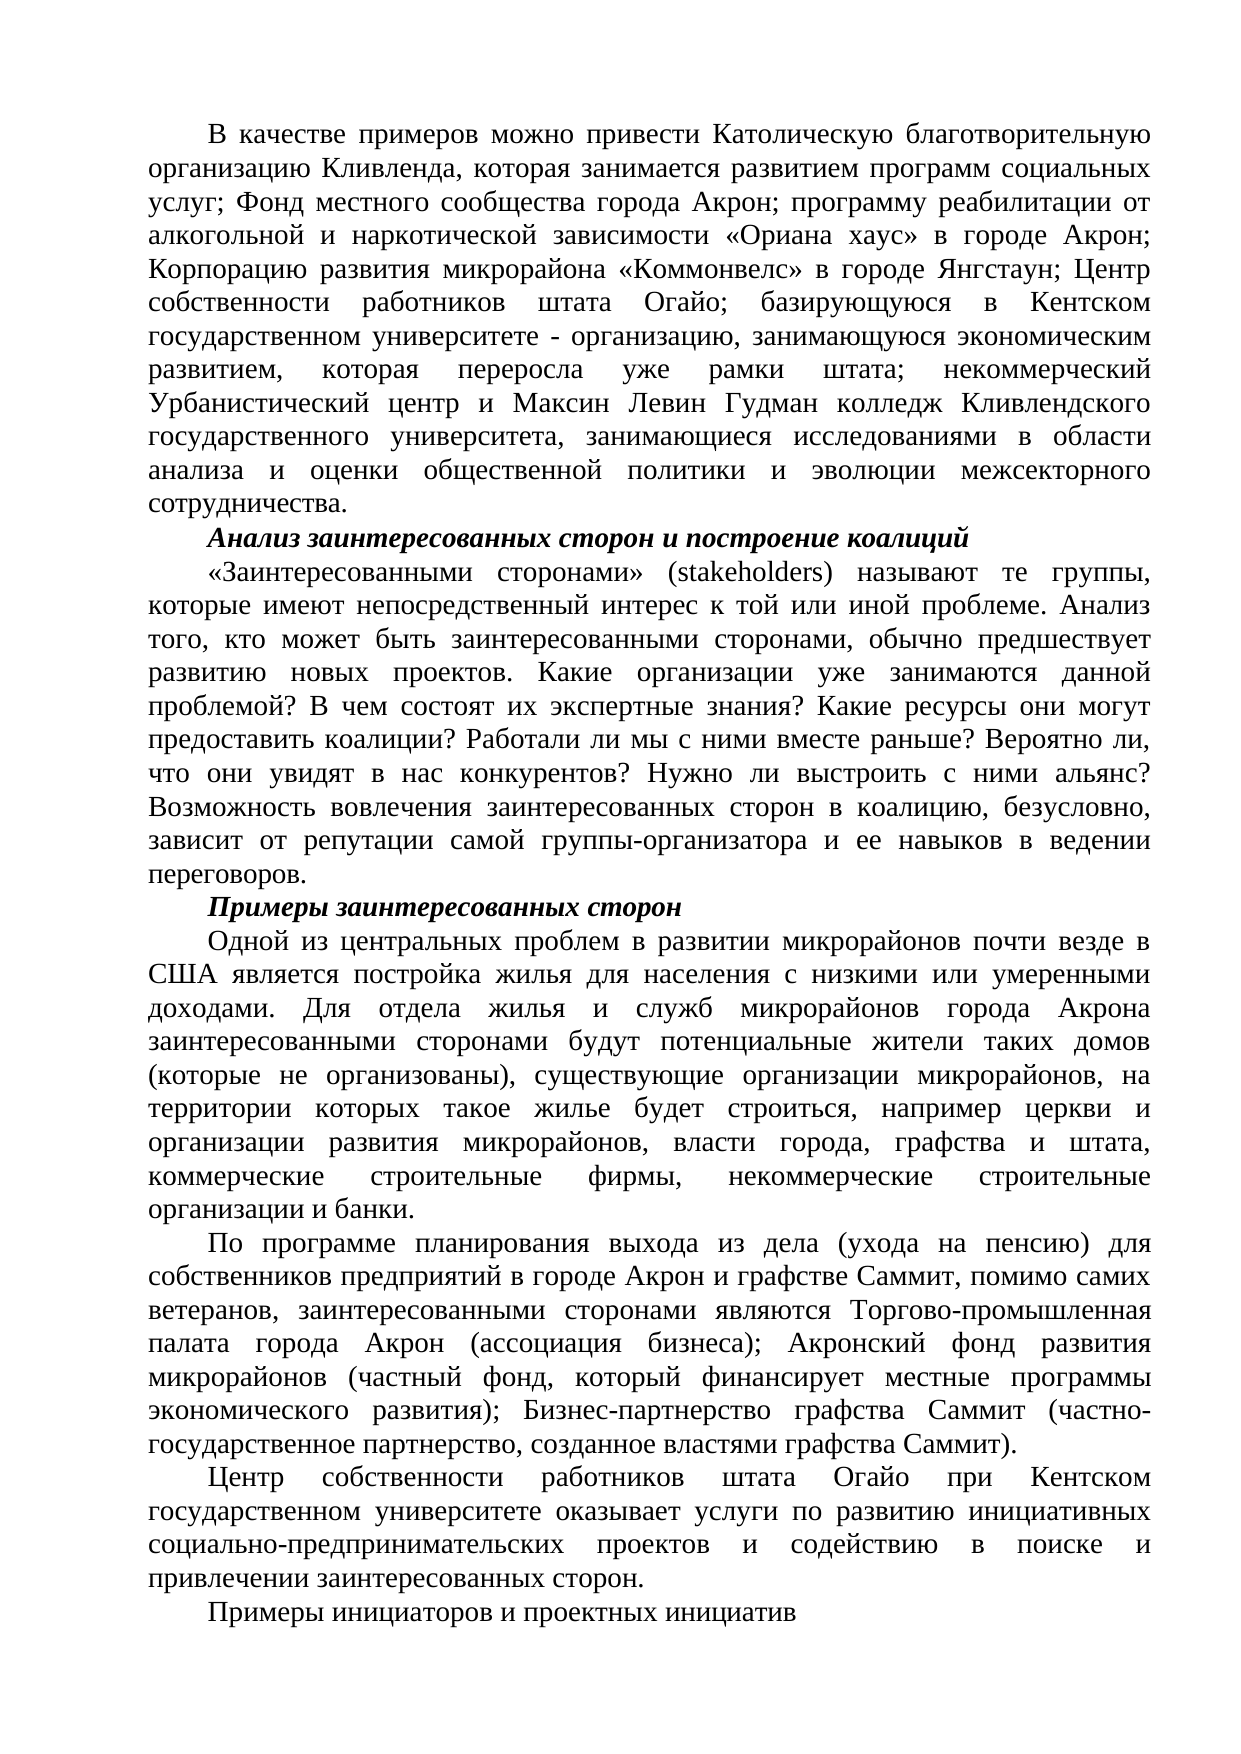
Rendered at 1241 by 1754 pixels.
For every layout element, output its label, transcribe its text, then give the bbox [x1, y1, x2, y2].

text Примеры инициаторов и проектных инициатив [207, 1594, 1192, 1627]
text Одной из центральных проблем в развитии микрорайонов почти везде в США является постройка жилья для населения с низкими или умеренными доходами. Для отдела жилья и служб микрорайонов города Акрона заинтересованными сторонами будут потенциальные жители таких домов (которые не организованы), существующие организации микрорайонов, на территории которых такое жилье будет строиться, например церкви и организации развития микрорайонов, власти города, графства и штата, коммерческие строительные фирмы, некоммерческие строительные организации и банки. [148, 923, 1151, 1225]
text «Заинтересованными сторонами» (stakeholders) называют те группы, которые имеют непосредственный интерес к той или иной проблеме. Анализ того, кто может быть заинтересованными сторонами, обычно предшествует развитию новых проектов. Какие организации уже занимаются данной проблемой? В чем состоят их экспертные знания? Какие ресурсы они могут предоставить коалиции? Работали ли мы с ними вместе раньше? Вероятно ли, что они увидят в нас конкурентов? Нужно ли выстроить с ними альянс? Возможность вовлечения заинтересованных сторон в коалицию, безусловно, зависит от репутации самой группы-организатора и ее навыков в ведении переговоров. [148, 554, 1152, 889]
subtitle Примеры заинтересованных сторон [207, 890, 1192, 923]
text По программе планирования выхода из дела (ухода на пенсию) для собственников предприятий в городе Акрон и графстве Саммит, помимо самих ветеранов, заинтересованными сторонами являются Торгово-промышленная палата города Акрон (ассоциация бизнеса); Акронский фонд развития микрорайонов (частный фонд, который финансирует местные программы экономического развития); Бизнес-партнерство графства Саммит (частно- государственное партнерство, созданное властями графства Саммит). [148, 1225, 1152, 1459]
subtitle Анализ заинтересованных сторон и построение коалиций [207, 521, 1192, 554]
text В качестве примеров можно привести Католическую благотворительную организацию Кливленда, которая занимается развитием программ социальных услуг; Фонд местного сообщества города Акрон; программу реабилитации от алкогольной и наркотической зависимости «Ориана хаус» в городе Акрон; Корпорацию развития микрорайона «Коммонвелс» в городе Янгстаун; Центр собственности работников штата Огайо; базирующуюся в Кентском государственном университете - организацию, занимающуюся экономическим развитием, которая переросла уже рамки штата; некоммерческий Урбанистический центр и Максин Левин Гудман колледж Кливлендского государственного университета, занимающиеся исследованиями в области анализа и оценки общественной политики и эволюции межсекторного сотрудничества. [148, 117, 1152, 519]
text Центр собственности работников штата Огайо при Кентском государственном университете оказывает услуги по развитию инициативных социально-предпринимательских проектов и содействию в поиске и привлечении заинтересованных сторон. [148, 1459, 1152, 1594]
